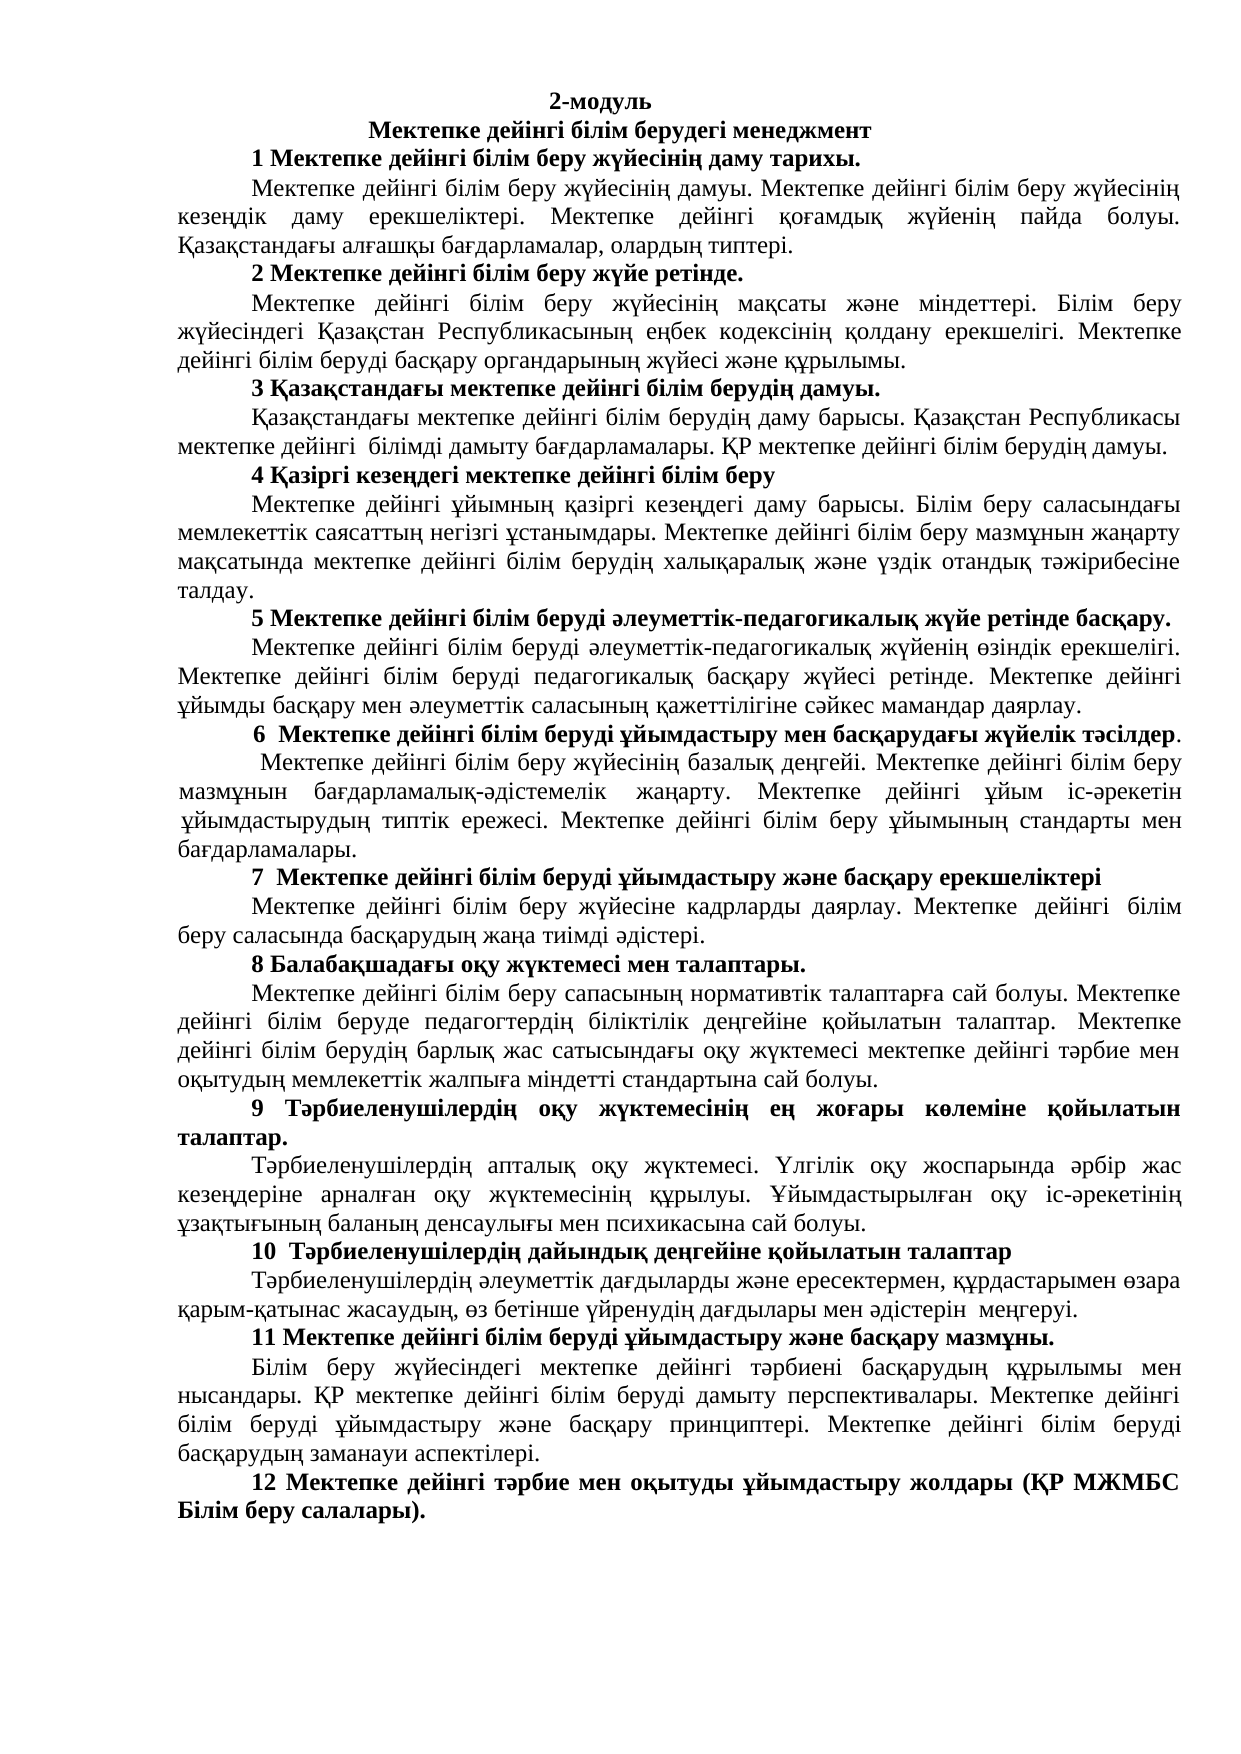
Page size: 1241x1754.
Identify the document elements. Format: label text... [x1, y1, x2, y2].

list Мектепке дейінгі білім беруді ұйымдастыру және басқару ерекшеліктері [251, 863, 1240, 891]
text Мектепке дейінгі білім беру жүйесінің дамуы. Мектепке дейінгі білім беру жүйесінің кезеңдік даму ерекшеліктері. Мектепке дейінгі қоғамдық жүйенің пайда болуы. Қазақстандағы алғашқы бағдарламалар, олардың типтері. [177, 173, 1181, 259]
list Тәрбиеленушілердің дайындық деңгейіне қойылатын талаптар [251, 1237, 1240, 1265]
list Мектепке дейінгі білім беруді ұйымдастыру және басқару мазмұны. [251, 1323, 1240, 1352]
list Мектепке дейінгі білім беруді әлеуметтік-педагогикалық жүйе ретінде басқару. [251, 604, 1240, 632]
text Тәрбиеленушілердің әлеуметтік дағдыларды және ересектермен, құрдастарымен өзара қарым-қатынас жасаудың, өз бетінше үйренудің дағдылары мен әдістерін меңгеруі. [177, 1265, 1181, 1323]
text Мектепке дейінгі білім беру сапасының нормативтік талаптарға сай болуы. Мектепке дейінгі білім беруде педагогтердің біліктілік деңгейіне қойылатын талаптар. Мектепке дейінгі білім берудің барлық жас сатысындағы оқу жүктемесі мектепке дейінгі тәрбие мен оқытудың мемлекеттік жалпыға міндетті стандартына сай болуы. [177, 978, 1181, 1093]
list Мектепке дейінгі тәрбие мен оқытуды ұйымдастыру жолдары (ҚР МЖМБС Білім беру салалары). [177, 1467, 1181, 1524]
text Тәрбиеленушілердің апталық оқу жүктемесі. Үлгілік оқу жоспарында әрбір жас кезеңдеріне арналған оқу жүктемесінің құрылуы. Ұйымдастырылған оқу іс-әрекетінің ұзақтығының баланың денсаулығы мен психикасына сай болуы. [177, 1150, 1182, 1237]
text Мектепке дейінгі білім беру жүйесіне кадрларды даярлау. Мектепке дейінгі білім беру саласында басқарудың жаңа тиімді әдістері. [177, 891, 1182, 949]
text 2-модуль [499, 86, 934, 115]
text Мектепке дейінгі білім беру жүйесінің мақсаты және міндеттері. Білім беру жүйесіндегі Қазақстан Республикасының еңбек кодексінің қолдану ерекшелігі. Мектепке дейінгі білім беруді басқару органдарының жүйесі және құрылымы. [177, 288, 1182, 374]
text Мектепке дейінгі білім беруді әлеуметтік-педагогикалық жүйенің өзіндік ерекшелігі. Мектепке дейінгі білім беруді педагогикалық басқару жүйесі ретінде. Мектепке дейінгі ұйымды басқару мен әлеуметтік саласының қажеттілігіне сәйкес мамандар даярлау. [177, 632, 1182, 719]
list Қазіргі кезеңдегі мектепке дейінгі білім беру [251, 460, 1240, 489]
list Мектепке дейінгі білім беру жүйе ретінде. [251, 259, 1240, 288]
list Мектепке дейінгі білім беруді ұйымдастыру мен басқарудағы жүйелік тәсілдер. Мектепке дейінгі білім беру жүйесінің базалық деңгейі. Мектепке дейінгі білім беру мазмұнын бағдарламалық-әдістемелік жаңарту. Мектепке дейінгі ұйым іс-әрекетін ұйымдастырудың типтік ережесі. Мектепке дейінгі білім беру ұйымының стандарты мен [177, 719, 1182, 834]
text бағдарламалары. [177, 834, 1240, 862]
list Қазақстандағы мектепке дейінгі білім берудің дамуы. [251, 374, 1240, 402]
list Балабақшадағы оқу жүктемесі мен талаптары. [251, 949, 1240, 978]
text Қазақстандағы мектепке дейінгі білім берудің даму барысы. Қазақстан Республикасы мектепке дейінгі білімді дамыту бағдарламалары. ҚР мектепке дейінгі білім берудің дамуы. [177, 402, 1181, 460]
list Тәрбиеленушілердің оқу жүктемесінің ең жоғары көлеміне қойылатын талаптар. [177, 1093, 1181, 1150]
list Мектепке дейінгі білім беру жүйесінің даму тарихы. [251, 144, 1240, 173]
text Мектепке дейінгі білім берудегі менеджмент [0, 115, 1240, 144]
text Мектепке дейінгі ұйымның қазіргі кезеңдегі даму барысы. Білім беру саласындағы мемлекеттік саясаттың негізгі ұстанымдары. Мектепке дейінгі білім беру мазмұнын жаңарту мақсатында мектепке дейінгі білім берудің халықаралық және үздік отандық тәжірибесіне талдау. [177, 489, 1181, 604]
text Білім беру жүйесіндегі мектепке дейінгі тәрбиені басқарудың құрылымы мен нысандары. ҚР мектепке дейінгі білім беруді дамыту перспективалары. Мектепке дейінгі білім беруді ұйымдастыру және басқару принциптері. Мектепке дейінгі білім беруді басқарудың заманауи аспектілері. [177, 1352, 1181, 1467]
